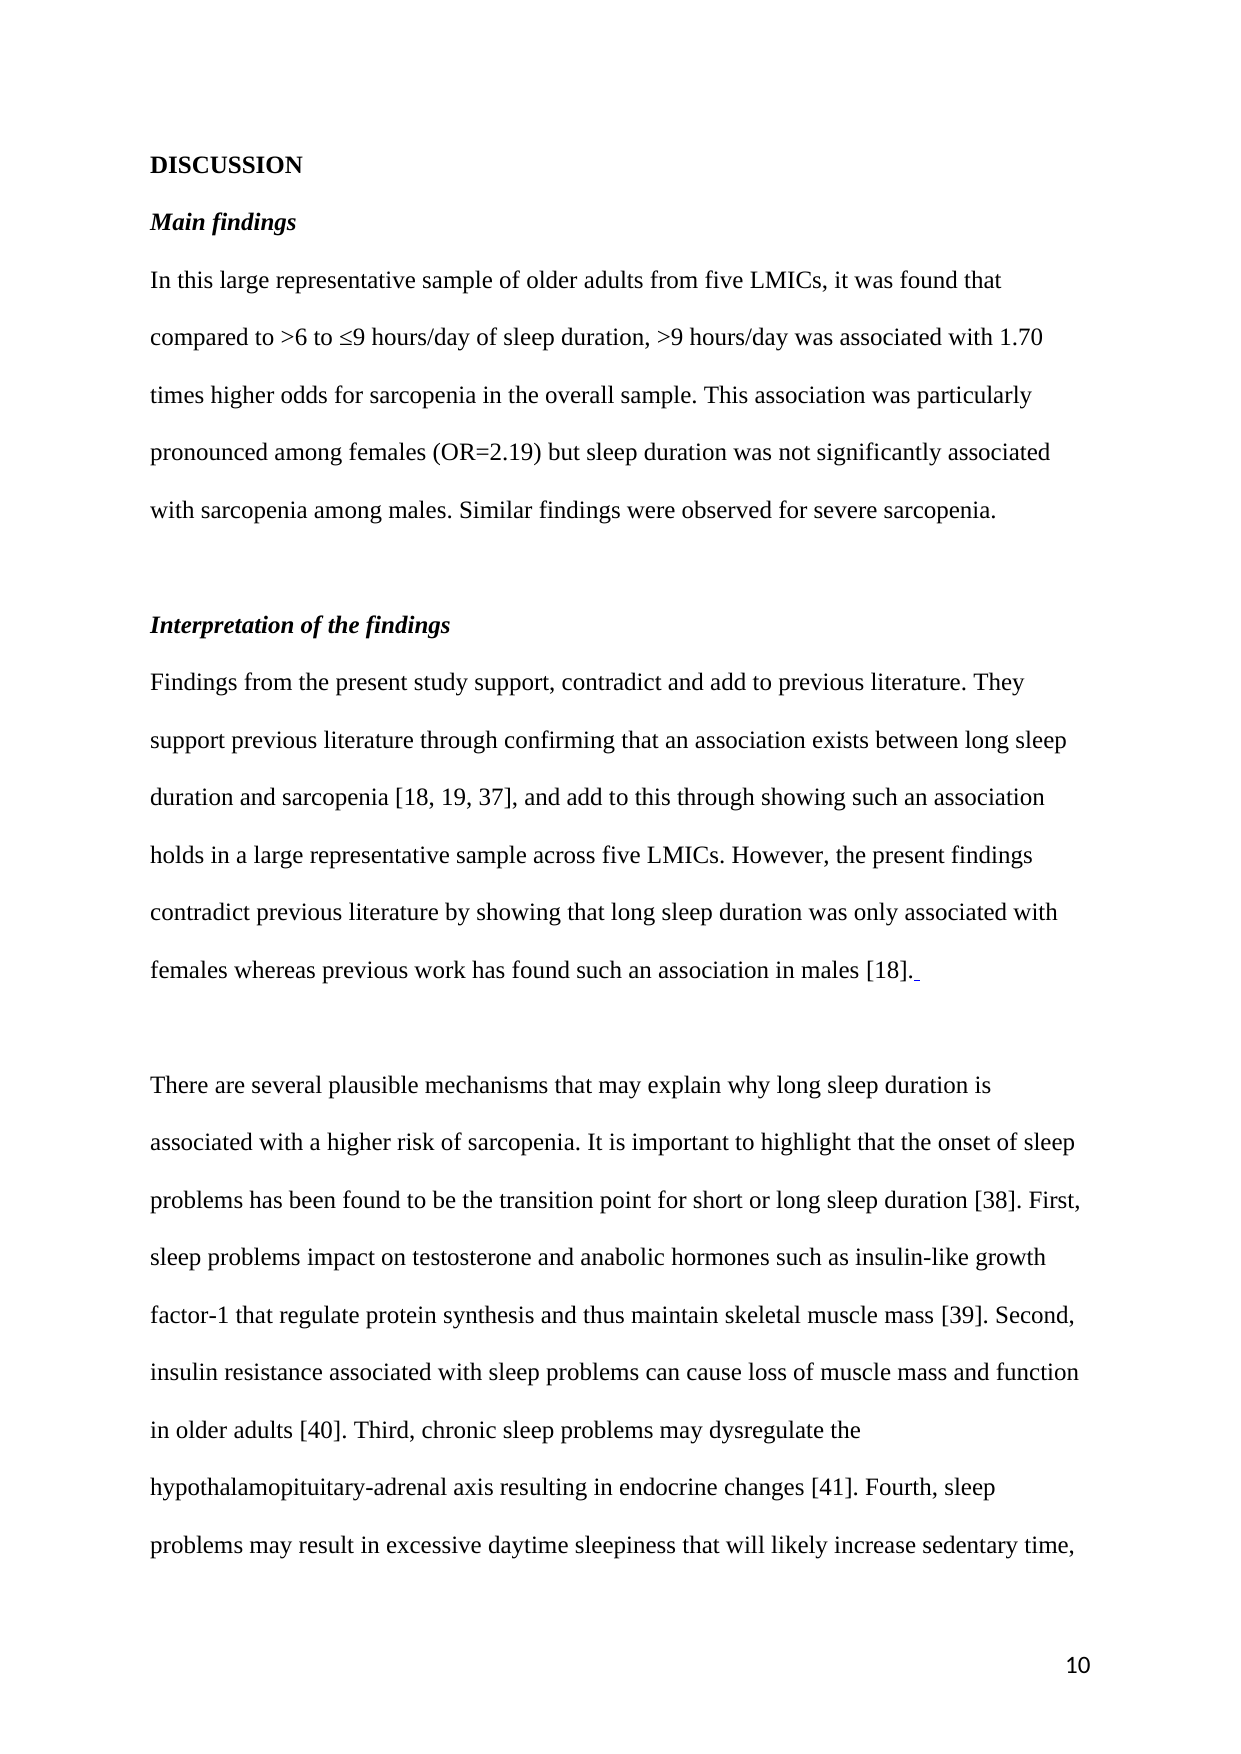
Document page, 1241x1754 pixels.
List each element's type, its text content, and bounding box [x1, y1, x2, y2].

subtitle DISCUSSION [150, 150, 1090, 179]
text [150, 1070, 1090, 1559]
subtitle Main findings [150, 207, 1090, 236]
text In this large representative sample of older adults from five LMICs, it was found that compared to >6 to ≤9 hours/day of sleep duration, >9 hours/day was associated with 1.70 times higher odds for sarcopenia in the overall sample. This association was particularly pronounced among females (OR=2.19) but sleep duration was not significantly associated with sarcopenia among males. Similar findings were observed for severe sarcopenia. [150, 265, 1090, 524]
text Findings from the present study support, contradict and add to previous literature. They support previous literature through confirming that an association exists between long sleep duration and sarcopenia [18, 19, 37], and add to this through showing such an association holds in a large representative sample across five LMICs. However, the present findings contradict previous literature by showing that long sleep duration was only associated with females whereas previous work has found such an association in males [18]. [150, 667, 1090, 984]
subtitle Interpretation of the findings [150, 610, 1090, 639]
